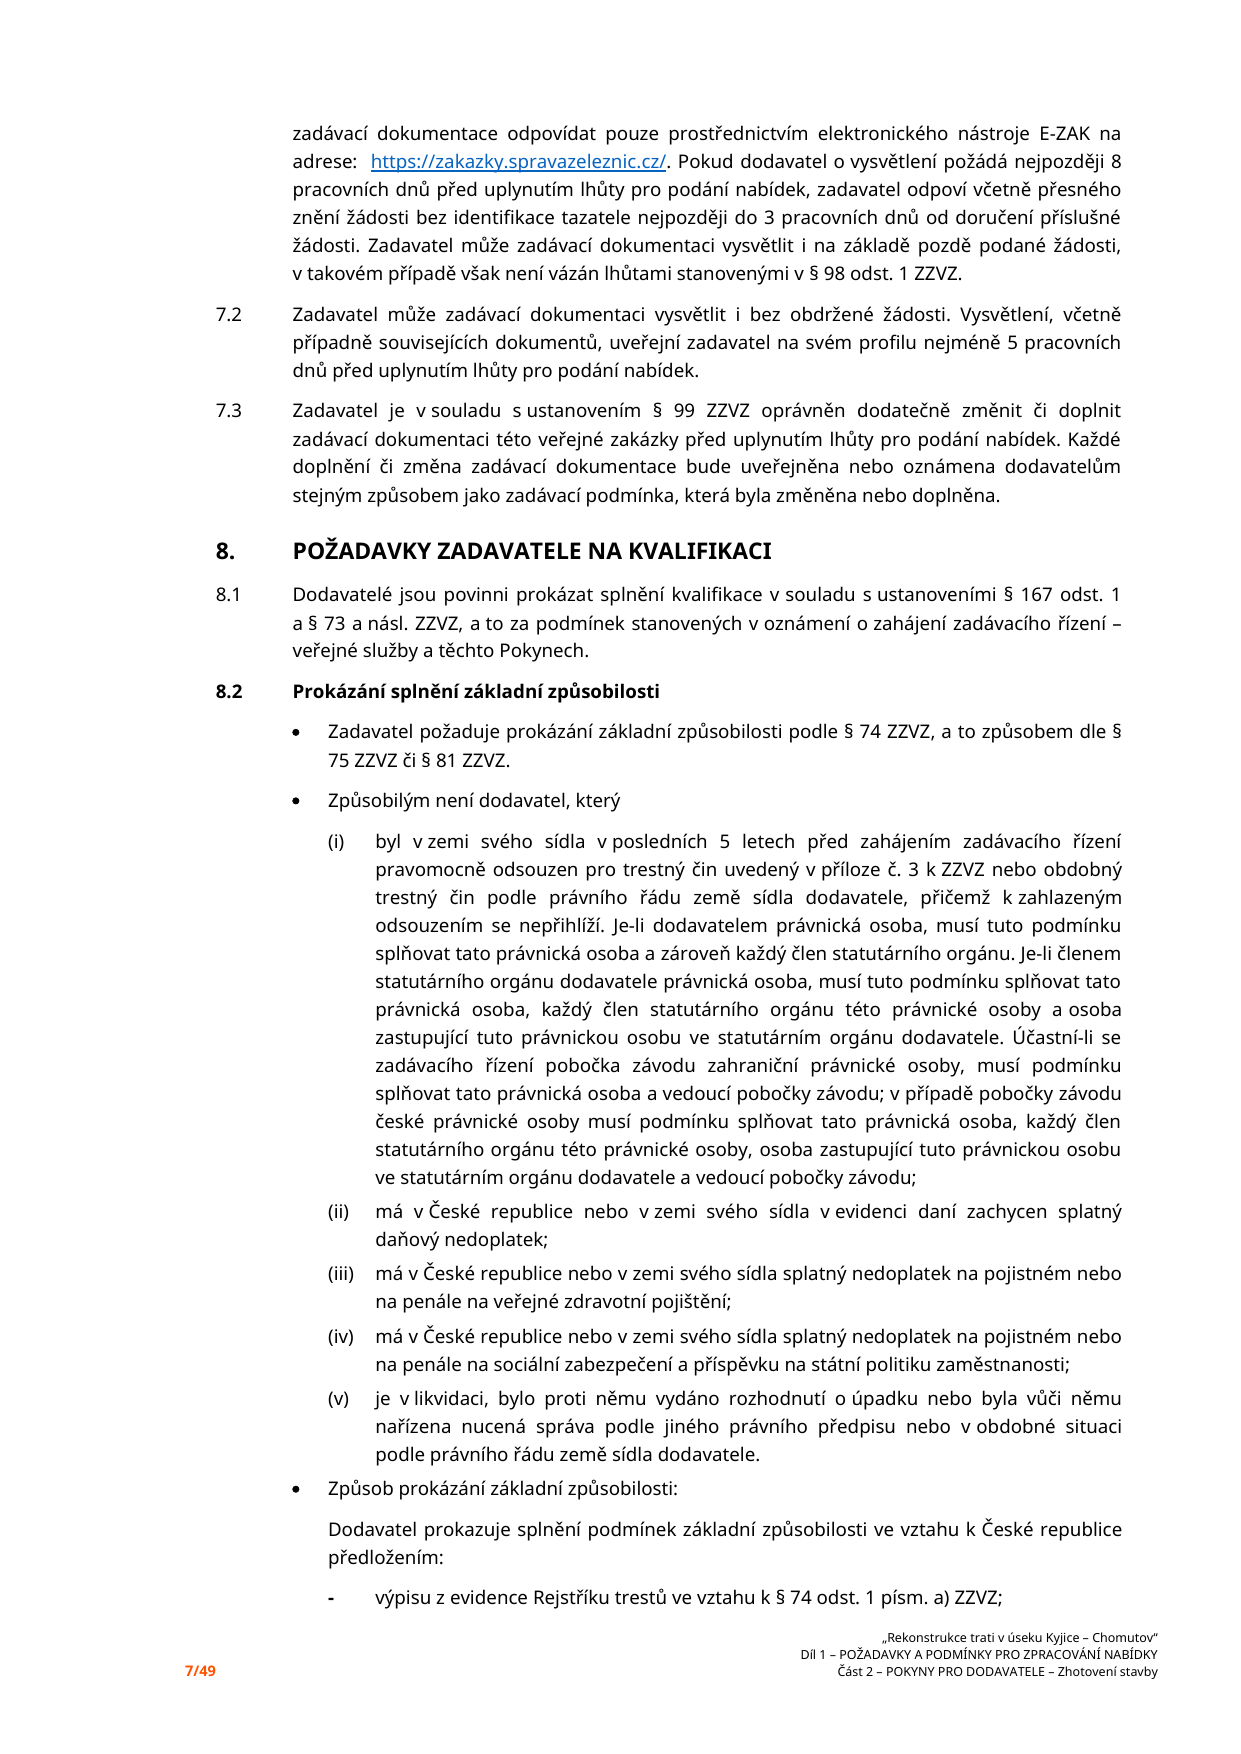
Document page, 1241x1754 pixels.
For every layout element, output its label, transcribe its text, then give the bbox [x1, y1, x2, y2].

text POŽADAVKY ZADAVATELE NA KVALIFIKACI [216, 535, 1122, 566]
text Zadavatel požaduje prokázání základní způsobilosti podle § 74 ZZVZ, a to způsobem dle § 75 ZZVZ či § 81 ZZVZ. [292, 719, 1122, 772]
text má v České republice nebo v zemi svého sídla splatný nedoplatek na pojistném nebo na penále na veřejné zdravotní pojištění; [328, 1261, 1122, 1314]
text Zadavatel je v souladu s ustanovením § 99 ZZVZ oprávněn dodatečně změnit či doplnit zadávací dokumentaci této veřejné zakázky před uplynutím lhůty pro podání nabídek. Každé doplnění či změna zadávací dokumentace bude uveřejněna nebo oznámena dodavatelům stejným způsobem jako zadávací podmínka, která byla změněna nebo doplněna. [216, 398, 1122, 507]
text Zadavatel může zadávací dokumentaci vysvětlit i bez obdržené žádosti. Vysvětlení, včetně případně souvisejících dokumentů, uveřejní zadavatel na svém profilu nejméně 5 pracovních dnů před uplynutím lhůty pro podání nabídek. [216, 301, 1122, 383]
text Způsobilým není dodavatel, který [292, 787, 1122, 813]
text byl v zemi svého sídla v posledních 5 letech před zahájením zadávacího řízení pravomocně odsouzen pro trestný čin uvedený v příloze č. 3 k ZZVZ nebo obdobný trestný čin podle právního řádu země sídla dodavatele, přičemž k zahlazeným odsouzením se nepřihlíží. Je-li dodavatelem právnická osoba, musí tuto podmínku splňovat tato právnická osoba a zároveň každý člen statutárního orgánu. Je-li členem statutárního orgánu dodavatele právnická osoba, musí tuto podmínku splňovat tato právnická osoba, každý člen statutárního orgánu této právnické osoby a osoba zastupující tuto právnickou osobu ve statutárním orgánu dodavatele. Účastní-li se zadávacího řízení pobočka závodu zahraniční právnické osoby, musí podmínku splňovat tato právnická osoba a vedoucí pobočky závodu; v případě pobočky závodu české právnické osoby musí podmínku splňovat tato právnická osoba, každý člen statutárního orgánu této právnické osoby, osoba zastupující tuto právnickou osobu ve statutárním orgánu dodavatele a vedoucí pobočky závodu; [328, 828, 1122, 1190]
text Způsob prokázání základní způsobilosti: [292, 1476, 1122, 1501]
text je v likvidaci, bylo proti němu vydáno rozhodnutí o úpadku nebo byla vůči němu nařízena nucená správa podle jiného právního předpisu nebo v obdobné situaci podle právního řádu země sídla dodavatele. [328, 1385, 1122, 1467]
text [216, 121, 1122, 286]
text Prokázání splnění základní způsobilosti [216, 678, 1122, 704]
text Dodavatel prokazuje splnění podmínek základní způsobilosti ve vztahu k České republice předložením: [328, 1516, 1122, 1570]
text má v České republice nebo v zemi svého sídla v evidenci daní zachycen splatný daňový nedoplatek; [328, 1198, 1122, 1252]
text má v České republice nebo v zemi svého sídla splatný nedoplatek na pojistném nebo na penále na sociální zabezpečení a příspěvku na státní politiku zaměstnanosti; [328, 1323, 1122, 1377]
text Dodavatelé jsou povinni prokázat splnění kvalifikace v souladu s ustanoveními § 167 odst. 1 a § 73 a násl. ZZVZ, a to za podmínek stanovených v oznámení o zahájení zadávacího řízení – veřejné služby a těchto Pokynech. [216, 582, 1122, 663]
text výpisu z evidence Rejstříku trestů ve vztahu k § 74 odst. 1 písm. a) ZZVZ; [328, 1585, 1122, 1610]
